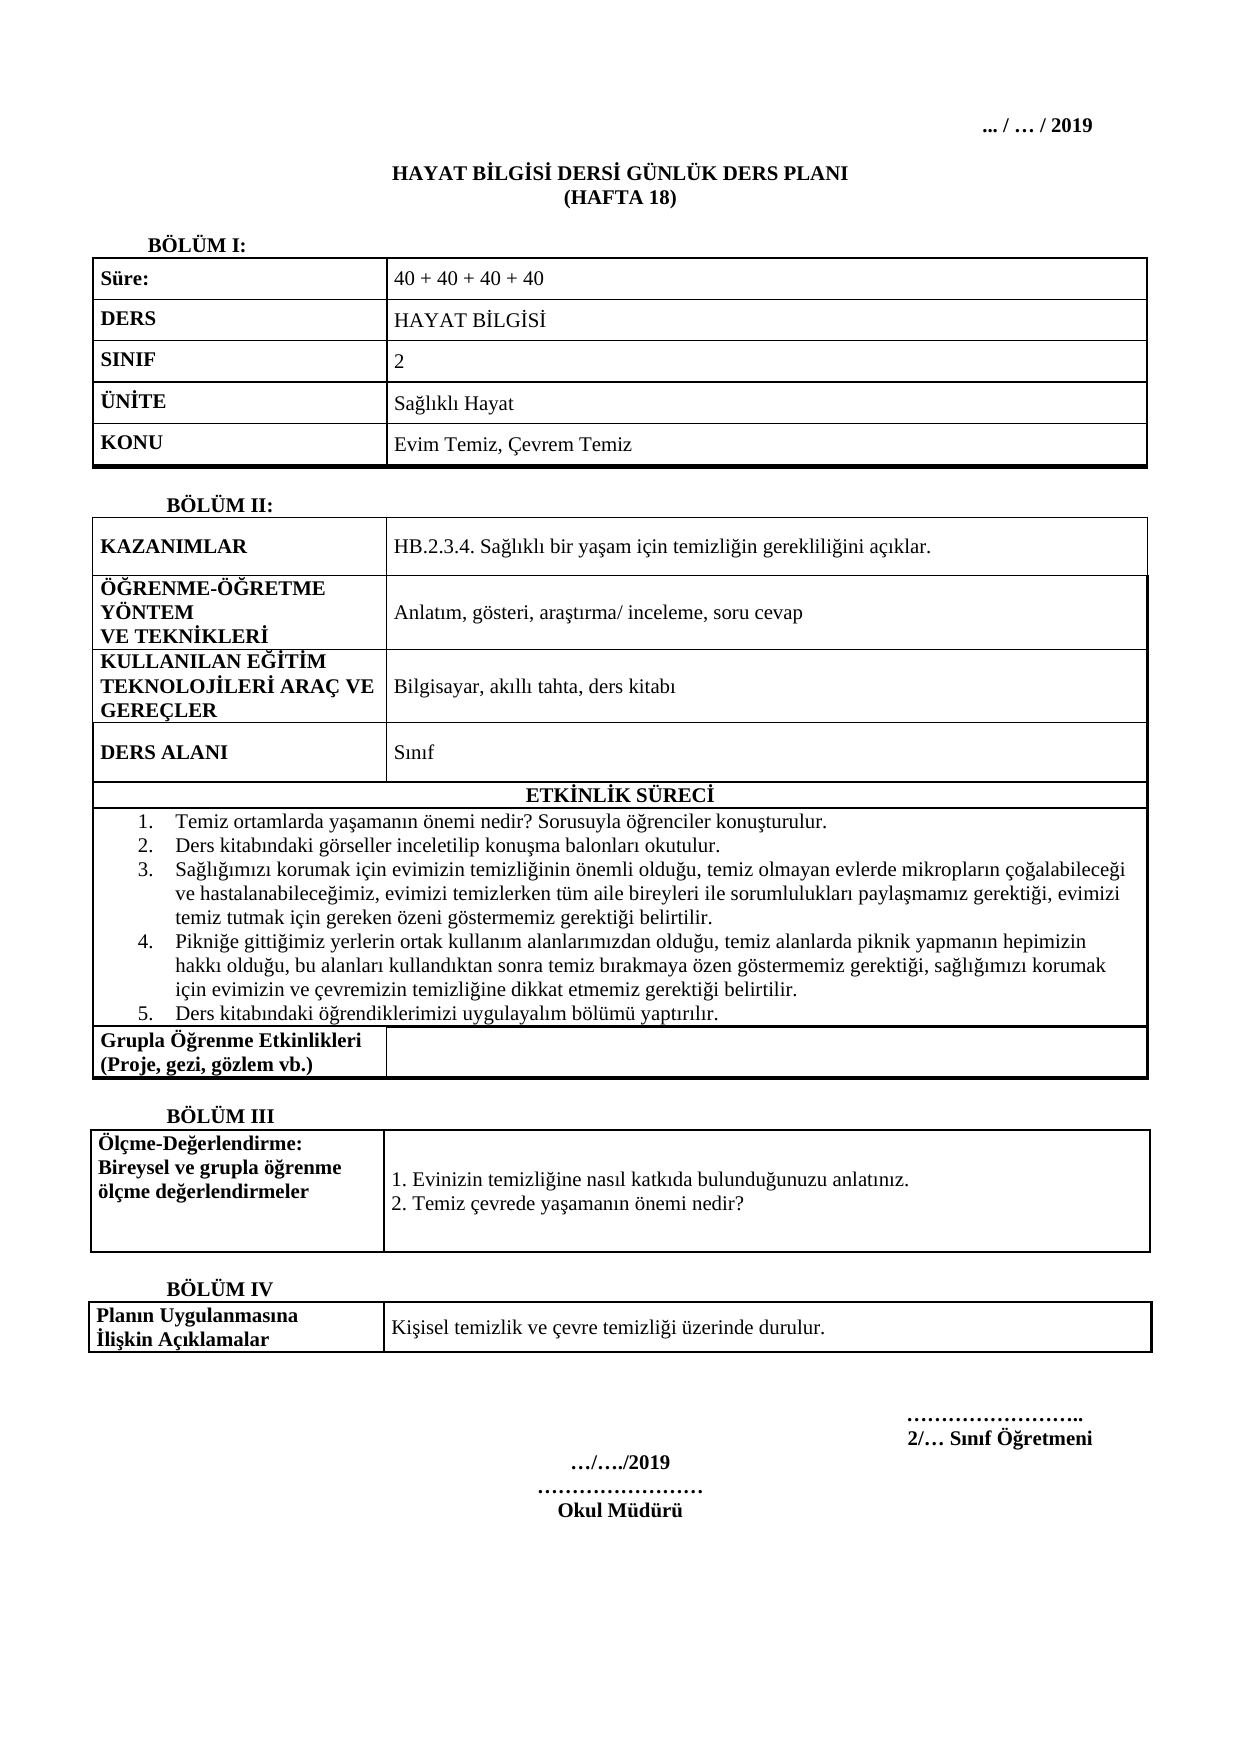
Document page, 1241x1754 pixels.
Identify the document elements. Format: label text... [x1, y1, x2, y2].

table_cell DERS ALANI [94, 723, 386, 781]
table_cell DERS [94, 300, 386, 340]
table_cell ÜNİTE [94, 383, 386, 422]
text 2/… Sınıf Öğretmeni [148, 1426, 1092, 1449]
table_cell Evim Temiz, Çevrem Temiz [388, 424, 1146, 464]
text BÖLÜM I: [148, 233, 1092, 257]
table_header Planın Uygulanmasına İlişkin Açıklamalar [90, 1303, 383, 1351]
subtitle BÖLÜM III [148, 1104, 1092, 1128]
table_cell HAYAT BİLGİSİ [388, 300, 1146, 340]
table_header Süre: [94, 259, 386, 298]
subtitle BÖLÜM IV [148, 1277, 1092, 1301]
table_cell Temiz ortamlarda yaşamanın önemi nedir? Sorusuyla öğrenciler konuşturulur. Ders kitabındaki görseller inceletilip konuşma balonları okutulur. Sağlığımızı korumak için evimizin temizliğinin önemli olduğu, temiz olmayan evlerde mikropların çoğalabileceği ve hastalanabileceğimiz, evimizi temizlerken tüm aile bireyleri ile sorumlulukları paylaşmamız gerektiği, evimizi temiz tutmak için gereken özeni göstermemiz gerektiği belirtilir. Pikniğe gittiğimiz yerlerin ortak kullanım alanlarımızdan olduğu, temiz alanlarda piknik yapmanın hepimizin hakkı olduğu, bu alanları kullandıktan sonra temiz bırakmaya özen göstermemiz gerektiği, sağlığımızı korumak için evimizin ve çevremizin temizliğine dikkat etmemiz gerektiği belirtilir. Ders kitabındaki öğrendiklerimizi uygulayalım bölümü yaptırılır. [94, 809, 1146, 1025]
table_cell Sağlıklı Hayat [388, 383, 1146, 422]
table_cell Sınıf [387, 723, 1146, 781]
text HAYAT BİLGİSİ DERSİ GÜNLÜK DERS PLANI [148, 161, 1092, 185]
table_header KAZANIMLAR [93, 518, 386, 575]
table_cell KULLANILAN EĞİTİM TEKNOLOJİLERİ ARAÇ VE GEREÇLER [93, 650, 386, 722]
table_header Ölçme-Değerlendirme: Bireysel ve grupla öğrenme ölçme değerlendirmeler [92, 1131, 383, 1251]
table_cell Grupla Öğrenme Etkinlikleri (Proje, gezi, gözlem vb.) [94, 1027, 386, 1076]
table_header HB.2.3.4. Sağlıklı bir yaşam için temizliğin gerekliliğini açıklar. [387, 518, 1147, 575]
table_cell SINIF [94, 341, 386, 381]
table_header 1. Evinizin temizliğine nasıl katkıda bulunduğunuzu anlatınız. 2. Temiz çevrede yaşamanın önemi nedir? [385, 1131, 1149, 1251]
text …………………….. [811, 1401, 1092, 1426]
text BÖLÜM II: [148, 493, 1092, 517]
table_cell Bilgisayar, akıllı tahta, ders kitabı [387, 650, 1146, 722]
table_cell Anlatım, gösteri, araştırma/ inceleme, soru cevap [387, 576, 1146, 648]
table_header Kişisel temizlik ve çevre temizliği üzerinde durulur. [385, 1303, 1150, 1351]
text ... / … / 2019 [148, 113, 1092, 137]
table_header 40 + 40 + 40 + 40 [388, 259, 1146, 298]
text Okul Müdürü [148, 1498, 1092, 1522]
text …/…./2019 [148, 1449, 1092, 1474]
table_cell ETKİNLİK SÜRECİ [94, 783, 1146, 807]
table_cell [387, 1028, 1146, 1076]
table_cell ÖĞRENME-ÖĞRETME YÖNTEM VE TEKNİKLERİ [93, 576, 386, 648]
text (HAFTA 18) [148, 185, 1092, 209]
table_cell KONU [94, 424, 386, 464]
text …………………… [148, 1474, 1092, 1498]
table_cell 2 [388, 341, 1146, 381]
